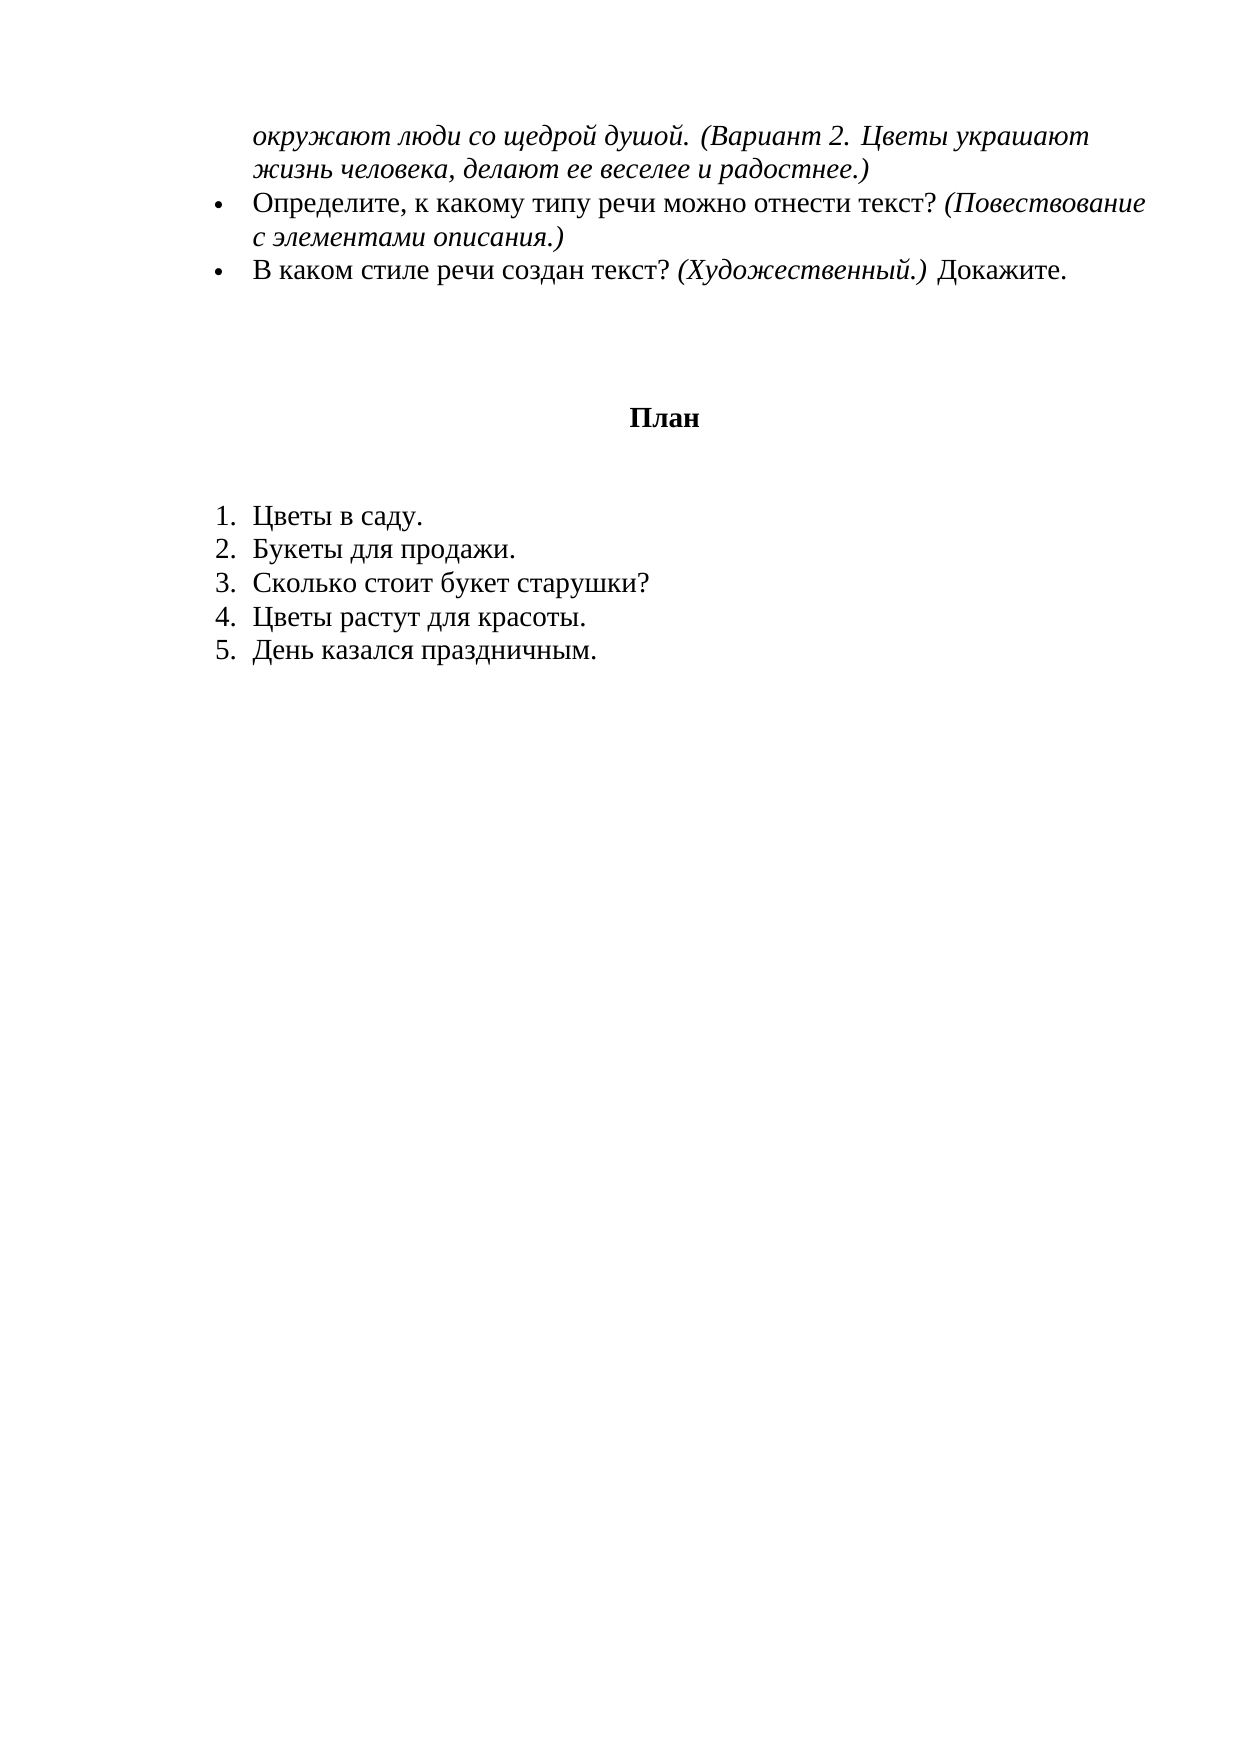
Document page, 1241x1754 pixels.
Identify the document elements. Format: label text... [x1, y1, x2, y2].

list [215, 118, 1152, 185]
list Букеты для продажи. [215, 532, 1152, 565]
text План [177, 400, 1152, 433]
list Сколько стоит букет старушки? [215, 565, 1152, 599]
list Цветы в саду. [215, 498, 1152, 532]
list День казался праздничным. [215, 632, 1152, 666]
list Определите, к какому типу речи можно отнести текст? (Повествование с элементами описания.) [215, 185, 1152, 252]
list В каком стиле речи создан текст? (Художественный.) Докажите. [215, 252, 1152, 286]
list Цветы растут для красоты. [215, 599, 1152, 632]
